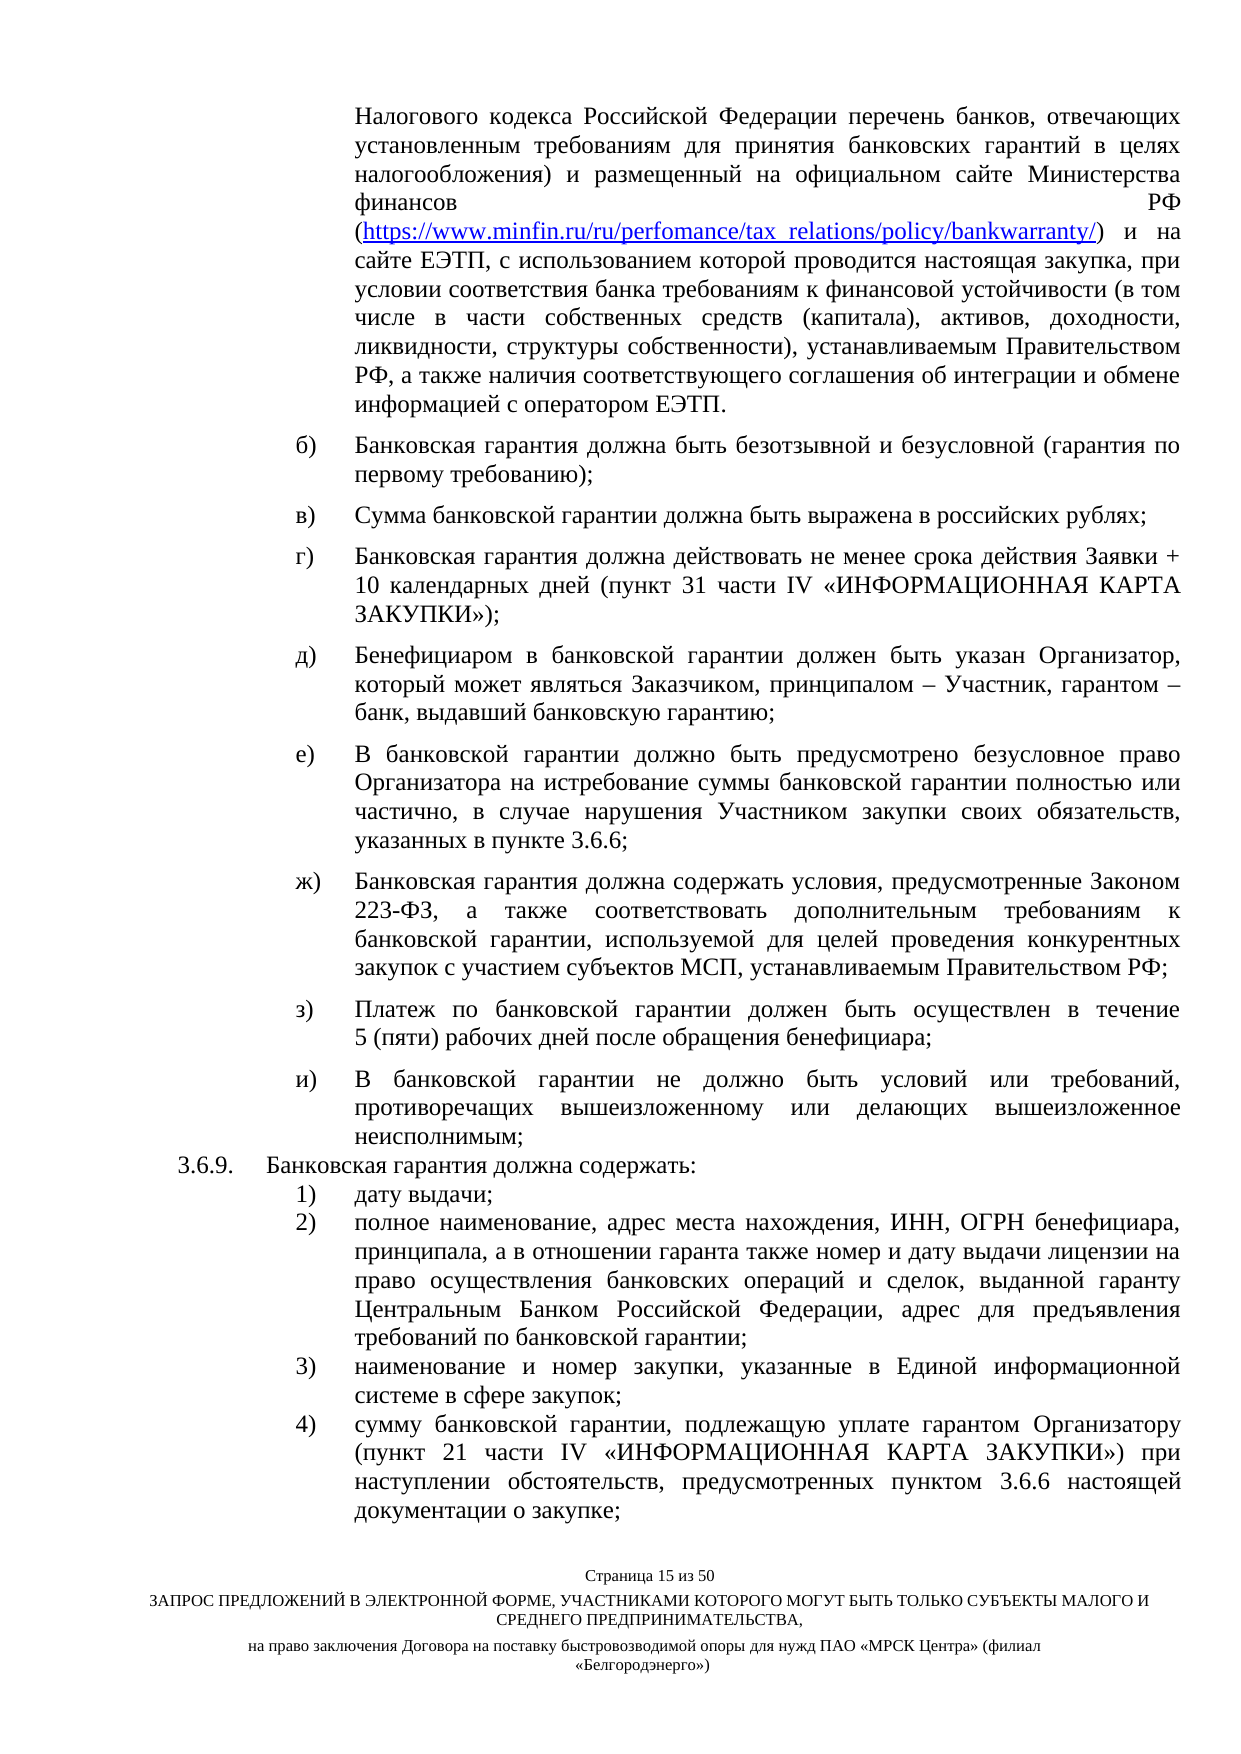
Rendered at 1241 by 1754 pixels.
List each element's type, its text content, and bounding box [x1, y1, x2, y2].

list В банковской гарантии должно быть предусмотрено безусловное право Организатора на истребование суммы банковской гарантии полностью или частично, в случае нарушения Участником закупки своих обязательств, указанных в пункте 3.6.6; [295, 739, 1181, 854]
list Банковская гарантия должна действовать не менее срока действия Заявки + 10 календарных дней (пункт 31 части IV «ИНФОРМАЦИОННАЯ КАРТА ЗАКУПКИ»); [295, 541, 1181, 627]
list Банковская гарантия должна быть безотзывной и безусловной (гарантия по первому требованию); [295, 430, 1181, 487]
list дату выдачи; [295, 1179, 1181, 1207]
list сумму банковской гарантии, подлежащую уплате гарантом Организатору (пункт 21 части IV «ИНФОРМАЦИОННАЯ КАРТА ЗАКУПКИ») при наступлении обстоятельств, предусмотренных пунктом 3.6.6 настоящей документации о закупке; [295, 1409, 1181, 1524]
list наименование и номер закупки, указанные в Единой информационной системе в сфере закупок; [295, 1351, 1181, 1409]
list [295, 101, 1181, 417]
list В банковской гарантии не должно быть условий или требований, противоречащих вышеизложенному или делающих вышеизложенное неисполнимым; [295, 1064, 1181, 1150]
list Платеж по банковской гарантии должен быть осуществлен в течение 5 (пяти) рабочих дней после обращения бенефициара; [295, 994, 1181, 1051]
list Бенефициаром в банковской гарантии должен быть указан Организатор, который может являться Заказчиком, принципалом – Участник, гарантом – банк, выдавший банковскую гарантию; [295, 640, 1181, 726]
list полное наименование, адрес места нахождения, ИНН, ОГРН бенефициара, принципала, а в отношении гаранта также номер и дату выдачи лицензии на право осуществления банковских операций и сделок, выданной гаранту Центральным Банком Российской Федерации, адрес для предъявления требований по банковской гарантии; [295, 1207, 1181, 1351]
list Сумма банковской гарантии должна быть выражена в российских рублях; [295, 500, 1181, 529]
subtitle Банковская гарантия должна содержать: [118, 1150, 1181, 1179]
list Банковская гарантия должна содержать условия, предусмотренные Законом 223-ФЗ, а также соответствовать дополнительным требованиям к банковской гарантии, используемой для целей проведения конкурентных закупок с участием субъектов МСП, устанавливаемым Правительством РФ; [295, 866, 1181, 981]
